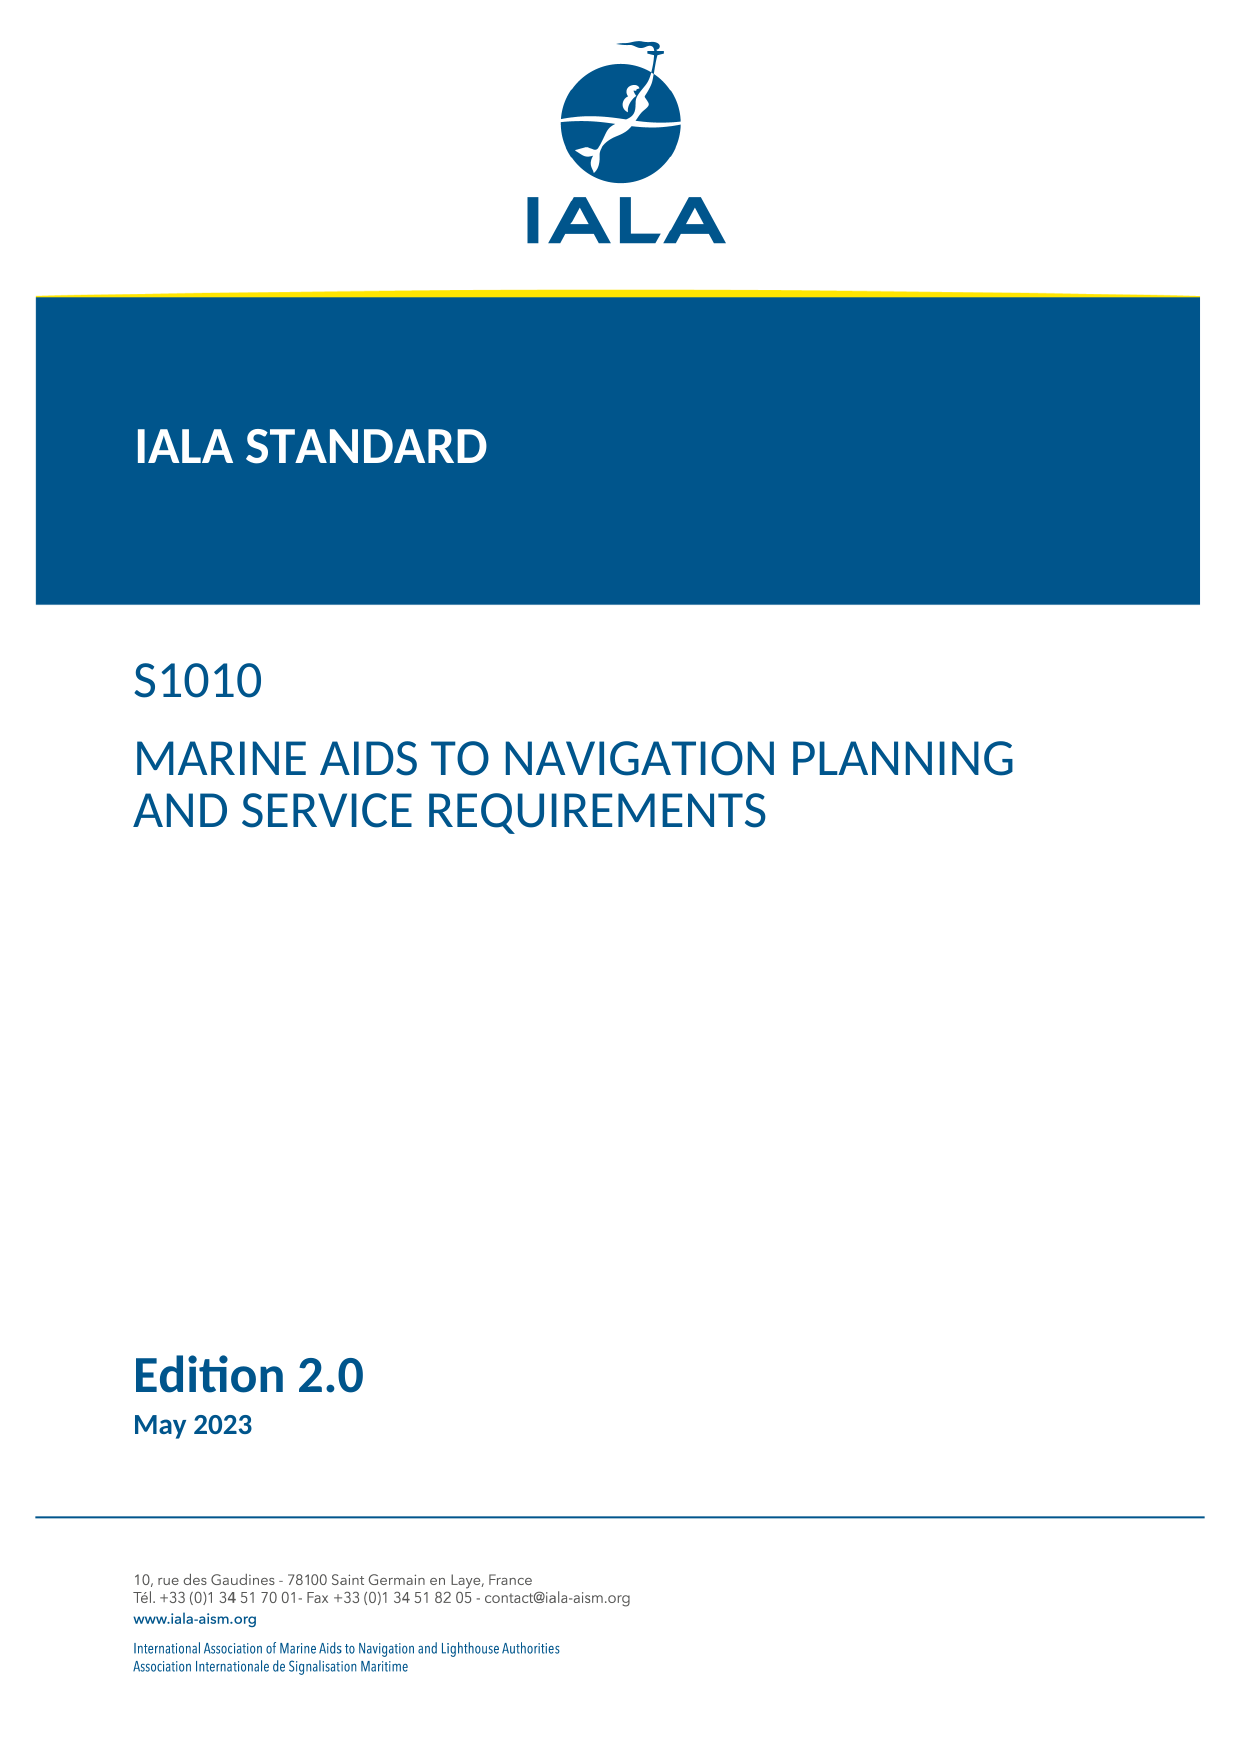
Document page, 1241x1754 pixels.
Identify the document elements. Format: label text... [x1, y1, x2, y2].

text May 2023 [133, 1406, 1107, 1441]
text Marine Aids to Navigation Planning and Service Requirements [133, 734, 1107, 838]
picture [127, 1569, 661, 1689]
table_header IALA Standard [40, 295, 1014, 602]
picture [472, 29, 769, 266]
text S1010 [133, 647, 1107, 711]
text Edition 2.0 [133, 1342, 1107, 1406]
picture [0, 276, 1239, 616]
